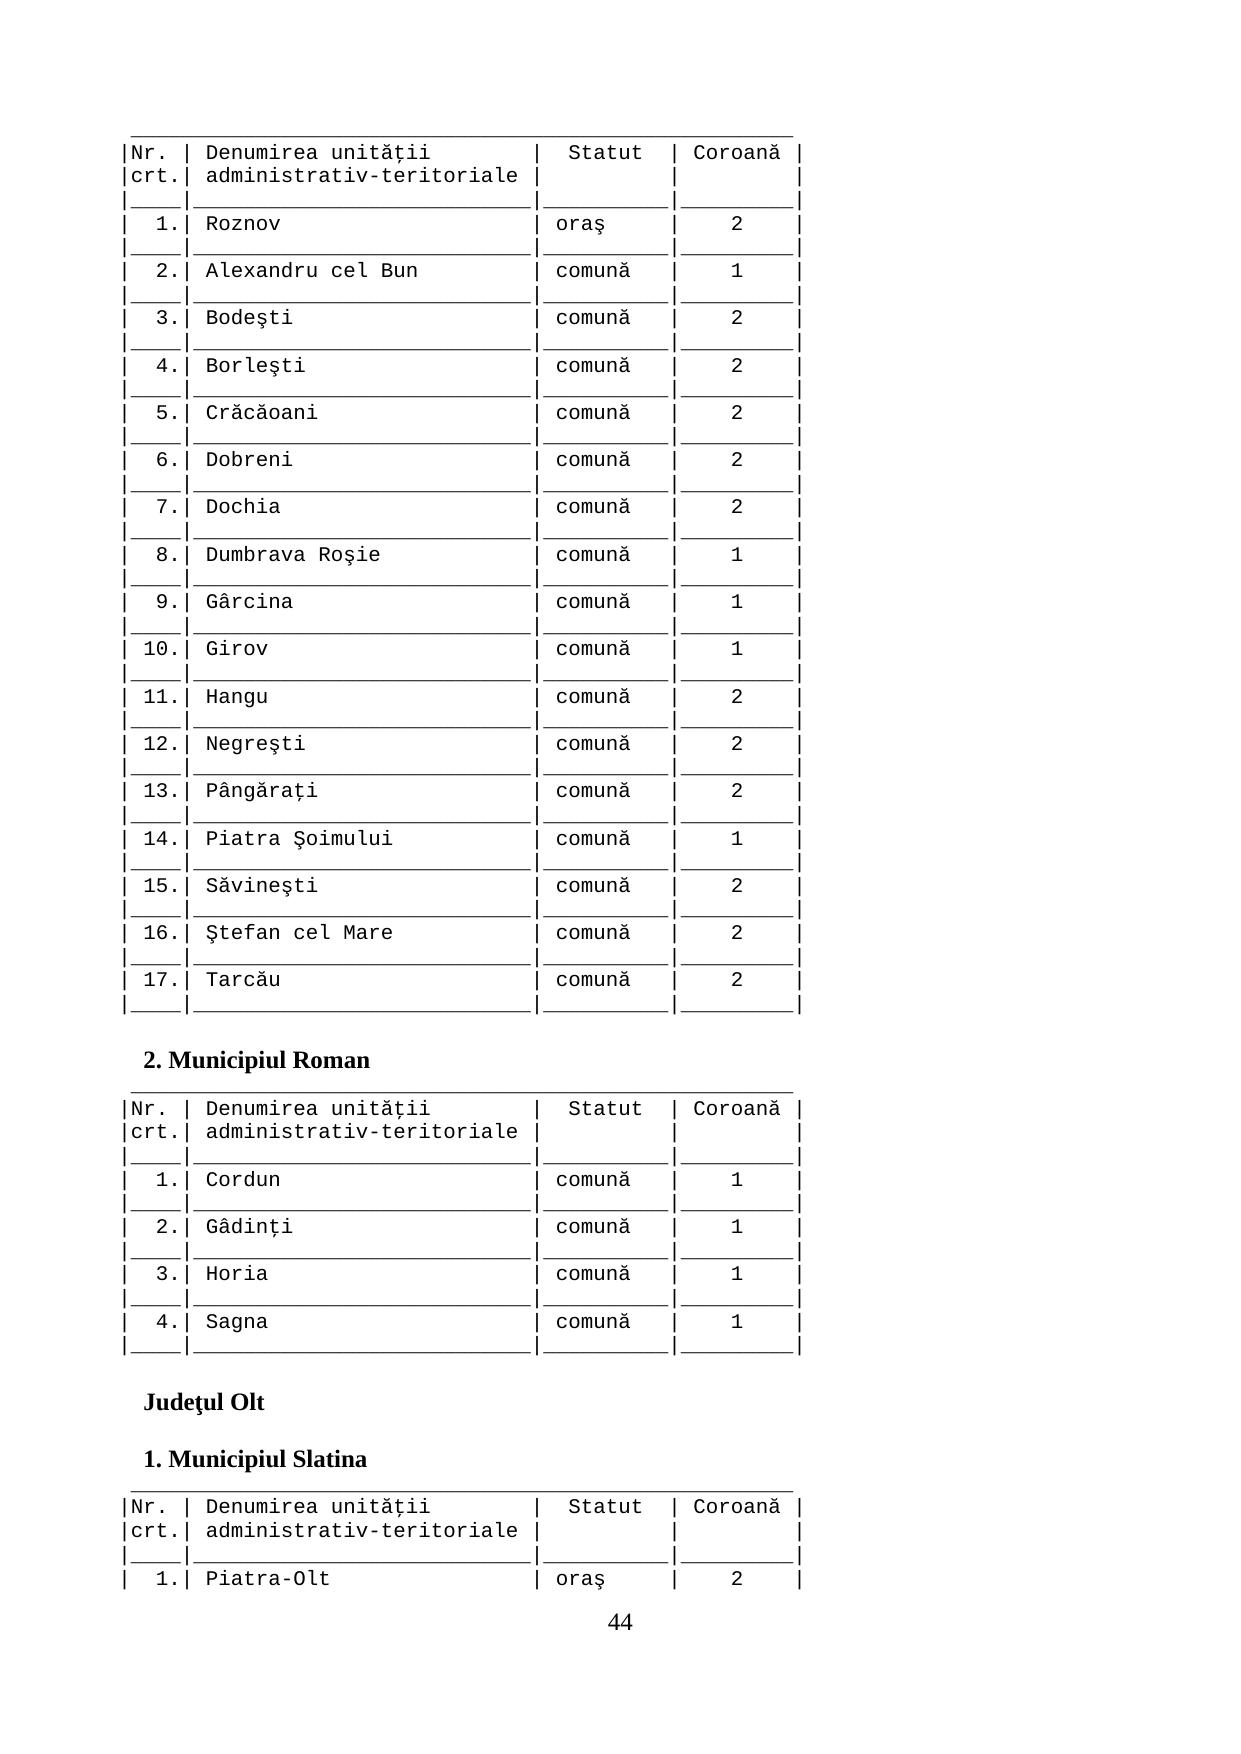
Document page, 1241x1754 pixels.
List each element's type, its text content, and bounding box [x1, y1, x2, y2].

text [118, 1544, 1122, 1567]
text |____|___________________________|__________|_________| [118, 946, 1122, 969]
text | 11.| Hangu | comună | 2 | [118, 686, 1122, 709]
text |____|___________________________|__________|_________| [118, 709, 1122, 733]
text | 12.| Negreşti | comună | 2 | [118, 733, 1122, 757]
text | 1.| Piatra-Olt | oraş | 2 | [118, 1567, 1122, 1591]
text |____|___________________________|__________|_________| [118, 898, 1122, 922]
text |____|___________________________|__________|_________| [118, 284, 1122, 307]
text | 1.| Cordun | comună | 1 | [118, 1169, 1122, 1192]
text | 4.| Borleşti | comună | 2 | [118, 354, 1122, 378]
text |____|___________________________|__________|_________| [118, 615, 1122, 638]
text |____|___________________________|__________|_________| [118, 804, 1122, 827]
text | 10.| Girov | comună | 1 | [118, 638, 1122, 662]
text Judeţul Olt [118, 1387, 1122, 1415]
text | 17.| Tarcău | comună | 2 | [118, 969, 1122, 993]
text | 15.| Săvineşti | comună | 2 | [118, 875, 1122, 898]
text _____________________________________________________ [118, 118, 1122, 142]
text |Nr. | Denumirea unităţii | Statut | Coroană | [118, 142, 1122, 165]
text | 13.| Pângăraţi | comună | 2 | [118, 780, 1122, 804]
text | 6.| Dobreni | comună | 2 | [118, 449, 1122, 473]
text | 14.| Piatra Şoimului | comună | 1 | [118, 827, 1122, 851]
text | 2.| Gâdinţi | comună | 1 | [118, 1216, 1122, 1240]
text |____|___________________________|__________|_________| [118, 1240, 1122, 1263]
text | 9.| Gârcina | comună | 1 | [118, 591, 1122, 615]
text |____|___________________________|__________|_________| [118, 1145, 1122, 1169]
text |crt.| administrativ-teritoriale | | | [118, 1520, 1122, 1544]
text |____|___________________________|__________|_________| [118, 331, 1122, 354]
text |____|___________________________|__________|_________| [118, 757, 1122, 780]
text | 5.| Crăcăoani | comună | 2 | [118, 402, 1122, 426]
text |____|___________________________|__________|_________| [118, 1192, 1122, 1216]
text | 16.| Ştefan cel Mare | comună | 2 | [118, 922, 1122, 946]
text |____|___________________________|__________|_________| [118, 567, 1122, 591]
text |____|___________________________|__________|_________| [118, 378, 1122, 402]
text |____|___________________________|__________|_________| [118, 662, 1122, 686]
text | 3.| Bodeşti | comună | 2 | [118, 307, 1122, 331]
text | 1.| Roznov | oraş | 2 | [118, 213, 1122, 236]
text |____|___________________________|__________|_________| [118, 426, 1122, 449]
text | 7.| Dochia | comună | 2 | [118, 496, 1122, 520]
text |____|___________________________|__________|_________| [118, 473, 1122, 496]
text |____|___________________________|__________|_________| [118, 1334, 1122, 1358]
text |____|___________________________|__________|_________| [118, 851, 1122, 875]
text |____|___________________________|__________|_________| [118, 993, 1122, 1017]
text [118, 189, 1122, 213]
text _____________________________________________________ [118, 1473, 1122, 1497]
text | 3.| Horia | comună | 1 | [118, 1263, 1122, 1287]
text | 2.| Alexandru cel Bun | comună | 1 | [118, 260, 1122, 284]
text 1. Municipiul Slatina [118, 1444, 1122, 1473]
text |____|___________________________|__________|_________| [118, 1287, 1122, 1311]
text | 8.| Dumbrava Roşie | comună | 1 | [118, 544, 1122, 567]
text |____|___________________________|__________|_________| [118, 520, 1122, 544]
text _____________________________________________________ [118, 1074, 1122, 1098]
text 2. Municipiul Roman [118, 1045, 1122, 1074]
text |Nr. | Denumirea unităţii | Statut | Coroană | [118, 1497, 1122, 1520]
text | 4.| Sagna | comună | 1 | [118, 1311, 1122, 1334]
text |Nr. | Denumirea unităţii | Statut | Coroană | [118, 1098, 1122, 1121]
text |crt.| administrativ-teritoriale | | | [118, 165, 1122, 189]
text |crt.| administrativ-teritoriale | | | [118, 1121, 1122, 1145]
text |____|___________________________|__________|_________| [118, 236, 1122, 260]
